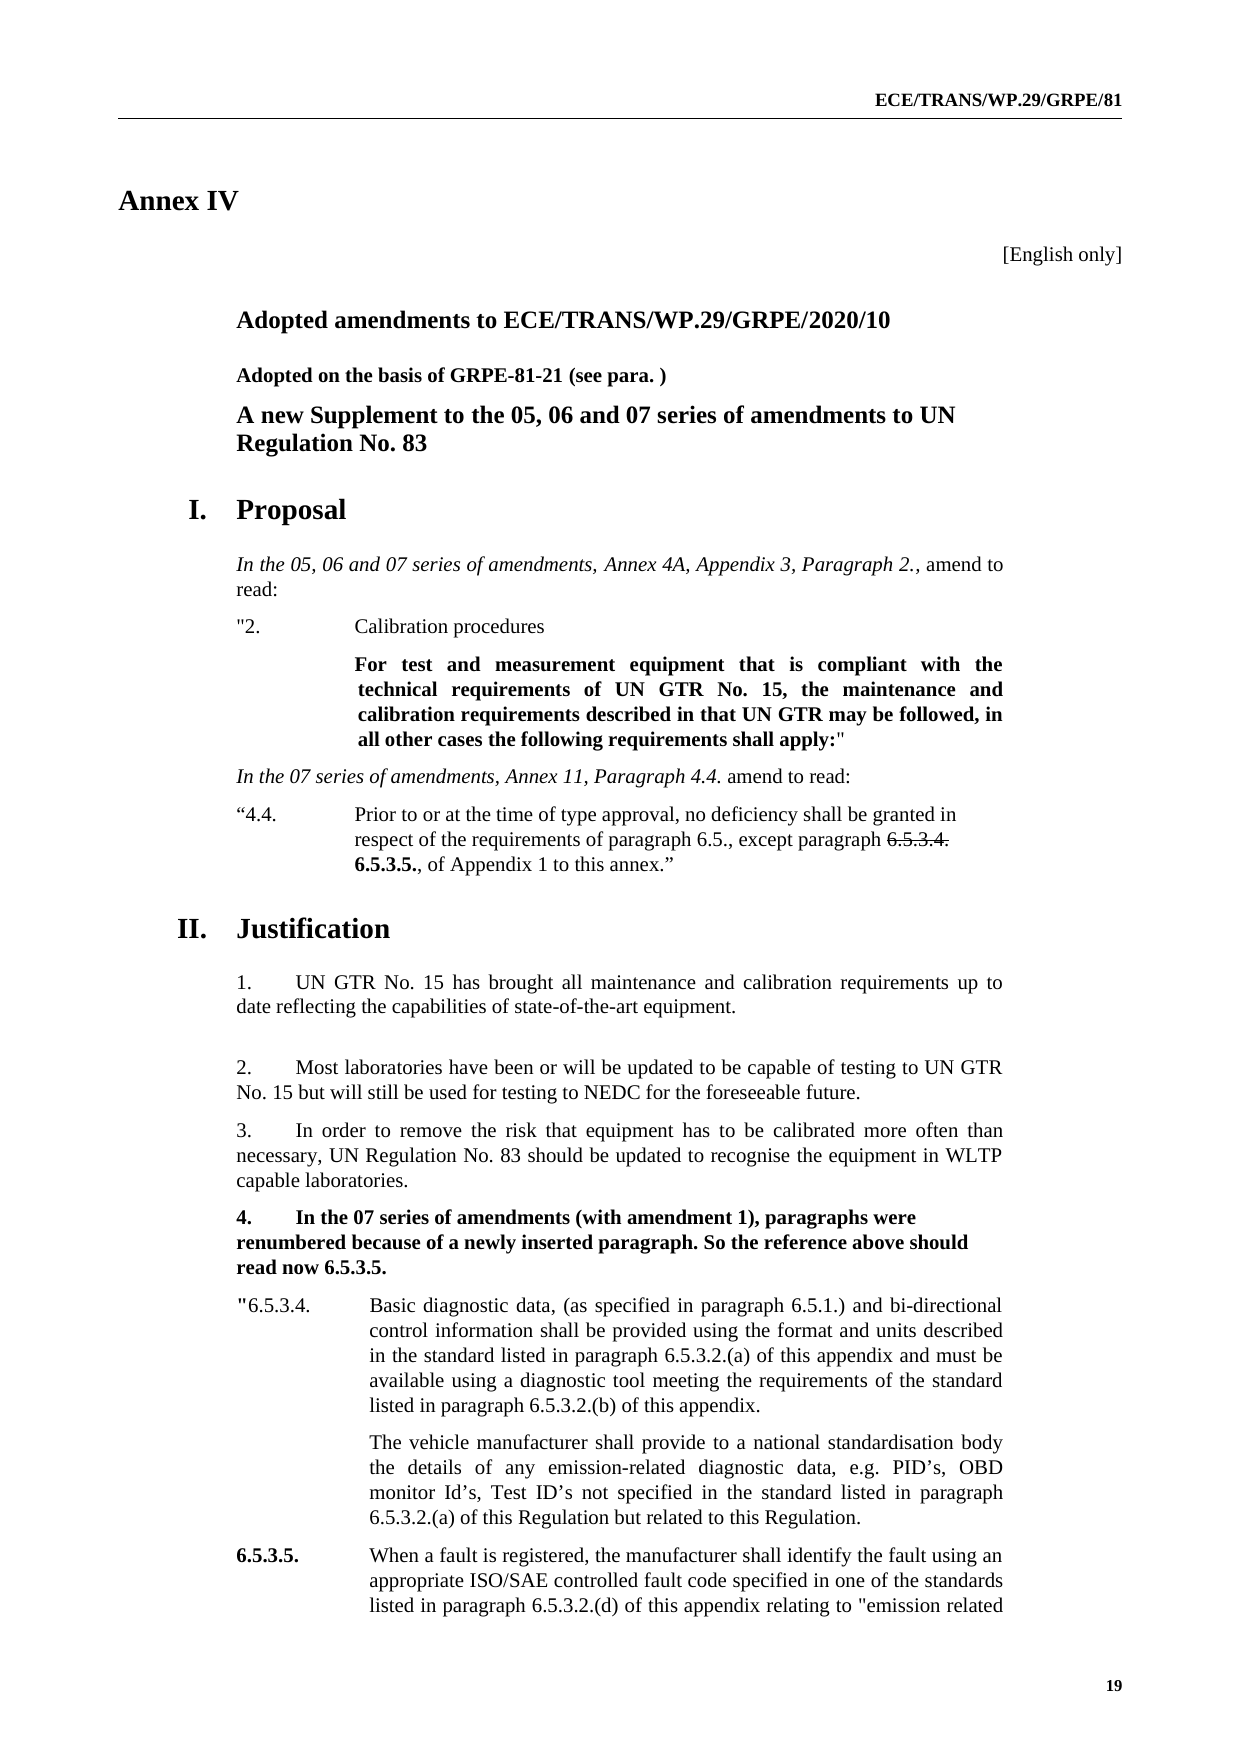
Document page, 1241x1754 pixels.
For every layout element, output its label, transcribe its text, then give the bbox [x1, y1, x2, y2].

text “4.4. Prior to or at the time of type approval, no deficiency shall be granted in respect of the requirements of paragraph 6.5., except paragraph 6.5.3.4. 6.5.3.5., of Appendix 1 to this annex.” [236, 801, 1004, 876]
text In the 07 series of amendments, Annex 11, Paragraph 4.4. amend to read: [236, 763, 1004, 788]
text "6.5.3.4. Basic diagnostic data, (as specified in paragraph 6.5.1.) and bi-directional control information shall be provided using the format and units described in the standard listed in paragraph 6.5.3.2.(a) of this appendix and must be available using a diagnostic tool meeting the requirements of the standard listed in paragraph 6.5.3.2.(b) of this appendix. [236, 1292, 1004, 1417]
text In the 05, 06 and 07 series of amendments, Annex 4A, Appendix 3, Paragraph 2., amend to read: [236, 551, 1004, 601]
text 3. In order to remove the risk that equipment has to be calibrated more often than necessary, UN Regulation No. 83 should be updated to recognise the equipment in WLTP capable laboratories. [236, 1117, 1004, 1192]
text 4. In the 07 series of amendments (with amendment 1), paragraphs were renumbered because of a newly inserted paragraph. So the reference above should read now 6.5.3.5. [236, 1204, 1004, 1279]
text 2. Most laboratories have been or will be updated to be capable of testing to UN GTR No. 15 but will still be used for testing to NEDC for the foreseeable future. [236, 1054, 1004, 1104]
text For test and measurement equipment that is compliant with the technical requirements of UN GTR No. 15, the maintenance and calibration requirements described in that UN GTR may be followed, in all other cases the following requirements shall apply:" [354, 651, 1004, 751]
text Adopted amendments to ECE/TRANS/WP.29/GRPE/2020/10 [118, 304, 1004, 335]
text A new Supplement to the 05, 06 and 07 series of amendments to UN Regulation No. 83 [118, 401, 1004, 457]
text 1. UN GTR No. 15 has brought all maintenance and calibration requirements up to date reflecting the capabilities of state-of-the-art equipment. [236, 969, 1004, 1018]
text "2. Calibration procedures [236, 613, 1004, 638]
text I. Proposal [118, 494, 1004, 526]
text Annex IV [118, 185, 1004, 216]
text The vehicle manufacturer shall provide to a national standardisation body the details of any emission-related diagnostic data, e.g. PID’s, OBD monitor Id’s, Test ID’s not specified in the standard listed in paragraph 6.5.3.2.(a) of this Regulation but related to this Regulation. [369, 1429, 1004, 1529]
text [English only] [118, 241, 1122, 266]
text Adopted on the basis of GRPE-81-21 (see para. ‎0) [118, 360, 1004, 388]
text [236, 1542, 1004, 1617]
text II. Justification [118, 913, 1004, 944]
